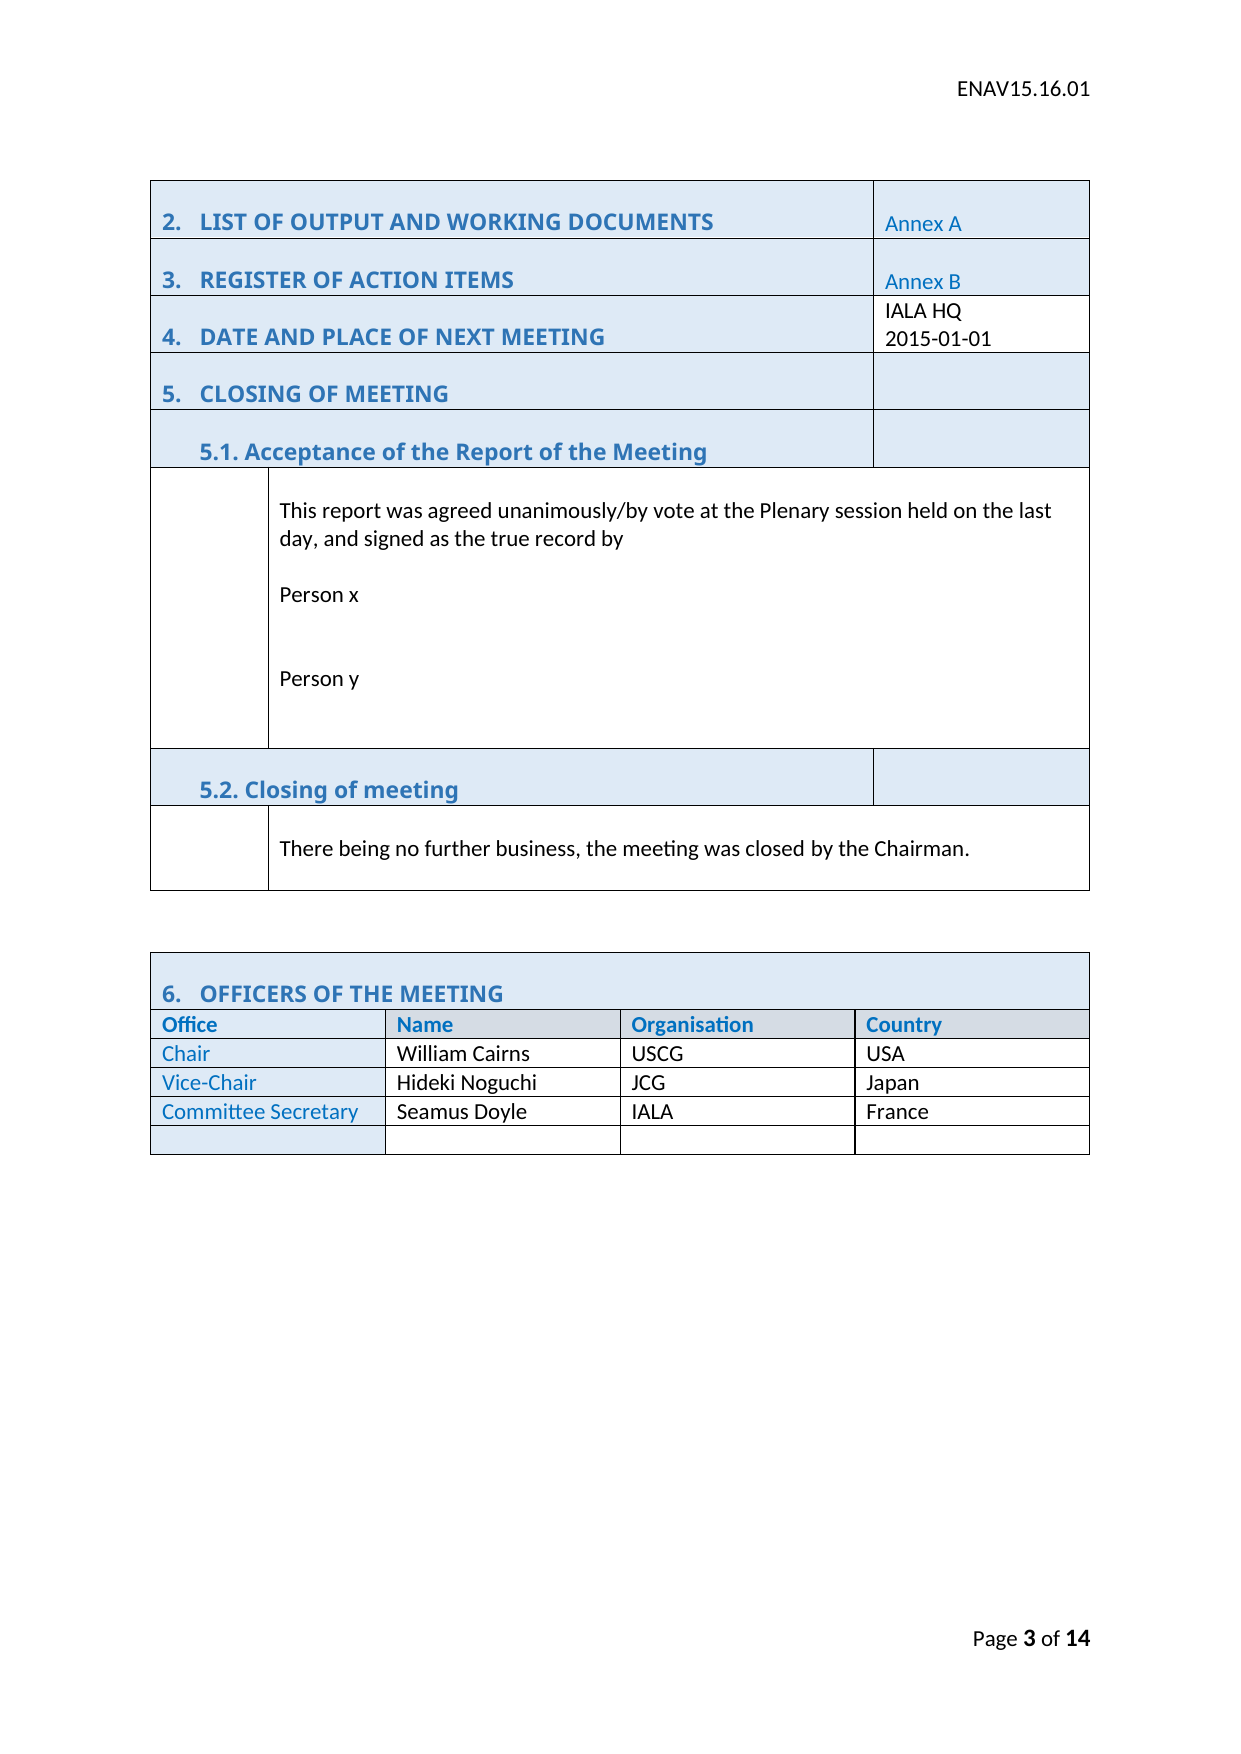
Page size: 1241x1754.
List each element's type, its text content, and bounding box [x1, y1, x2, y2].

table_cell Seamus Doyle [386, 1097, 620, 1125]
table_cell Country [856, 1010, 1089, 1038]
table_cell There being no further business, the meeting was closed by the Chairman. [269, 806, 1089, 890]
table_cell Vice-Chair [151, 1068, 385, 1096]
table_cell Chair [151, 1039, 385, 1067]
table_cell USCG [621, 1039, 854, 1067]
table_cell IALA [621, 1097, 854, 1125]
table_cell [856, 1126, 1089, 1154]
table_cell DATE AND PLACE OF NEXT MEETING [151, 296, 873, 352]
table_cell CLOSING OF MEETING [151, 353, 873, 409]
table_cell IALA HQ 2015-01-01 [874, 296, 1089, 352]
table_cell Committee Secretary [151, 1097, 385, 1125]
table_cell Closing of meeting [151, 749, 873, 805]
table_cell [151, 468, 268, 748]
table_cell Acceptance of the Report of the Meeting [151, 410, 873, 467]
table_cell [151, 806, 268, 890]
table_cell [151, 1126, 385, 1154]
table_cell Name [386, 1010, 620, 1038]
table_cell JCG [621, 1068, 854, 1096]
table_cell USA [856, 1039, 1089, 1067]
table_cell [386, 1126, 620, 1154]
table_header LIST OF OUTPUT AND WORKING DOCUMENTS [151, 181, 873, 237]
table_cell William Cairns [386, 1039, 620, 1067]
table_cell [874, 749, 1089, 805]
table_cell France [856, 1097, 1089, 1125]
table_cell [874, 353, 1089, 409]
table_cell Annex B [874, 239, 1089, 295]
table_cell Hideki Noguchi [386, 1068, 620, 1096]
table_cell [874, 410, 1089, 467]
table_header Annex A [874, 181, 1089, 237]
table_cell Office [151, 1010, 385, 1038]
table_header OFFICERS OF THE MEETING [151, 953, 1089, 1009]
table_cell Japan [856, 1068, 1089, 1096]
table_cell This report was agreed unanimously/by vote at the Plenary session held on the last day, and signed as the true record by Person x Person y [269, 468, 1089, 748]
table_cell REGISTER OF ACTION ITEMS [151, 239, 873, 295]
table_cell Organisation [621, 1010, 854, 1038]
table_cell [621, 1126, 854, 1154]
